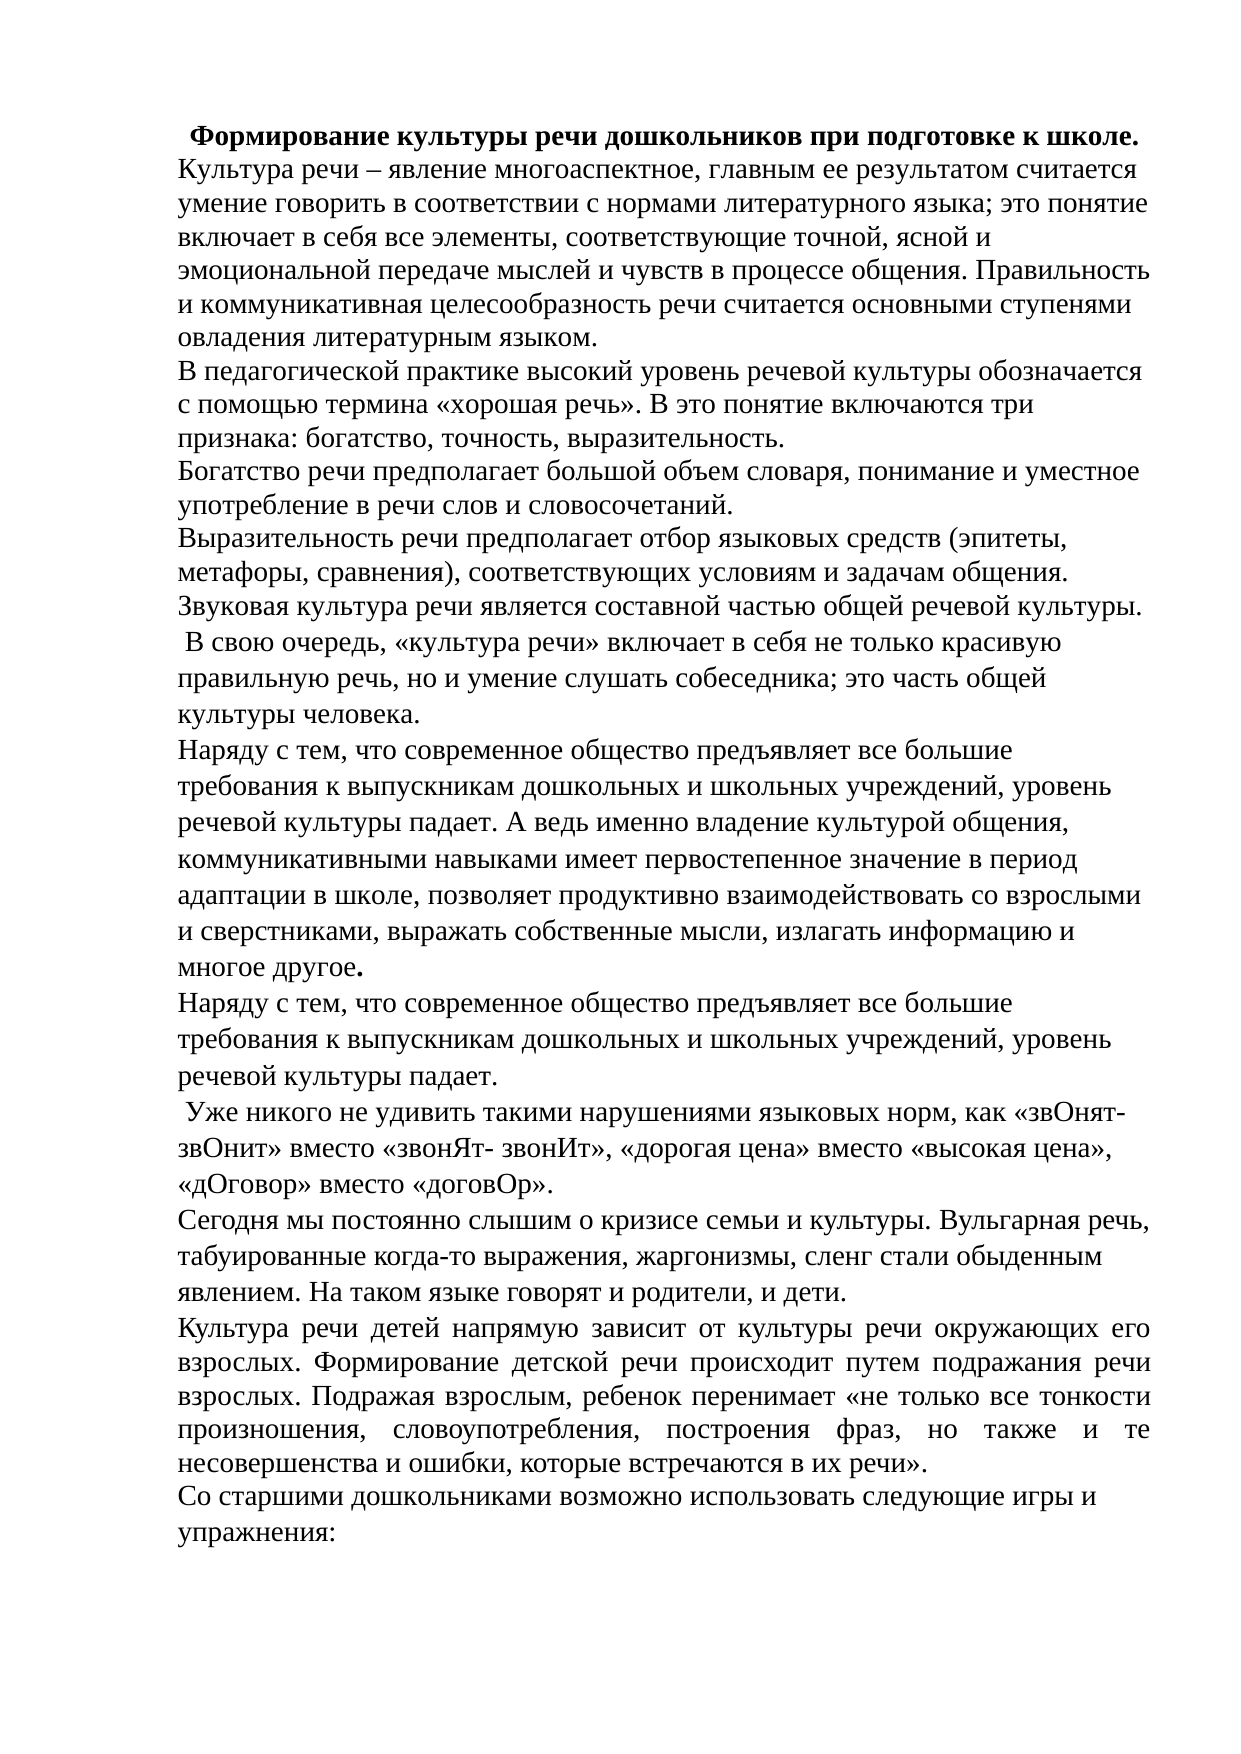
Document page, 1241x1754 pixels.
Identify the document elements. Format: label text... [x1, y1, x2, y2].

text Со старшими дошкольниками возможно использовать следующие игры и упражнения: [177, 1478, 1152, 1548]
text Культура речи детей напрямую зависит от культуры речи окружающих его взрослых. Формирование детской речи происходит путем подражания речи взрослых. Подражая взрослым, ребенок перенимает «не только все тонкости произношения, словоупотребления, построения фраз, но также и те несовершенства и ошибки, которые встречаются в их речи». [177, 1311, 1152, 1478]
text Наряду с тем, что современное общество предъявляет все большие требования к выпускникам дошкольных и школьных учреждений, уровень речевой культуры падает. А ведь именно владение культурой общения, коммуникативными навыками имеет первостепенное значение в период адаптации в школе, позволяет продуктивно взаимодействовать со взрослыми и сверстниками, выражать собственные мысли, излагать информацию и многое другое. [177, 732, 1152, 983]
text Сегодня мы постоянно слышим о кризисе семьи и культуры. Вульгарная речь, табуированные когда-то выражения, жаргонизмы, сленг стали обыденным явлением. На таком языке говорят и родители, и дети. [177, 1202, 1152, 1308]
text Звуковая культура речи является составной частью общей речевой культуры. [177, 588, 1152, 621]
text Выразительность речи предполагает отбор языковых средств (эпитеты, метафоры, сравнения), соответствующих условиям и задачам общения. [177, 521, 1152, 588]
text Наряду с тем, что современное общество предъявляет все большие требования к выпускникам дошкольных и школьных учреждений, уровень речевой культуры падает. [177, 985, 1152, 1091]
text В педагогической практике высокий уровень речевой культуры обозначается с помощью термина «хорошая речь». В это понятие включаются три признака: богатство, точность, выразительность. [177, 353, 1152, 453]
text Богатство речи предполагает большой объем словаря, понимание и уместное употребление в речи слов и словосочетаний. [177, 453, 1152, 521]
text Уже никого не удивить такими нарушениями языковых норм, как «звОнят-звОнит» вместо «звонЯт- звонИт», «дорогая цена» вместо «высокая цена», «дОговор» вместо «договОр». [177, 1094, 1152, 1199]
text Формирование культуры речи дошкольников при подготовке к школе. [177, 118, 1152, 152]
text Культура речи – явление многоаспектное, главным ее результатом считается умение говорить в соответствии с нормами литературного языка; это понятие включает в себя все элементы, соответствующие точной, ясной и эмоциональной передаче мыслей и чувств в процессе общения. Правильность и коммуникативная целесообразность речи считается основными ступенями овладения литературным языком. [177, 152, 1152, 353]
text В свою очередь, «культура речи» включает в себя не только красивую правильную речь, но и умение слушать собеседника; это часть общей культуры человека. [177, 624, 1152, 730]
